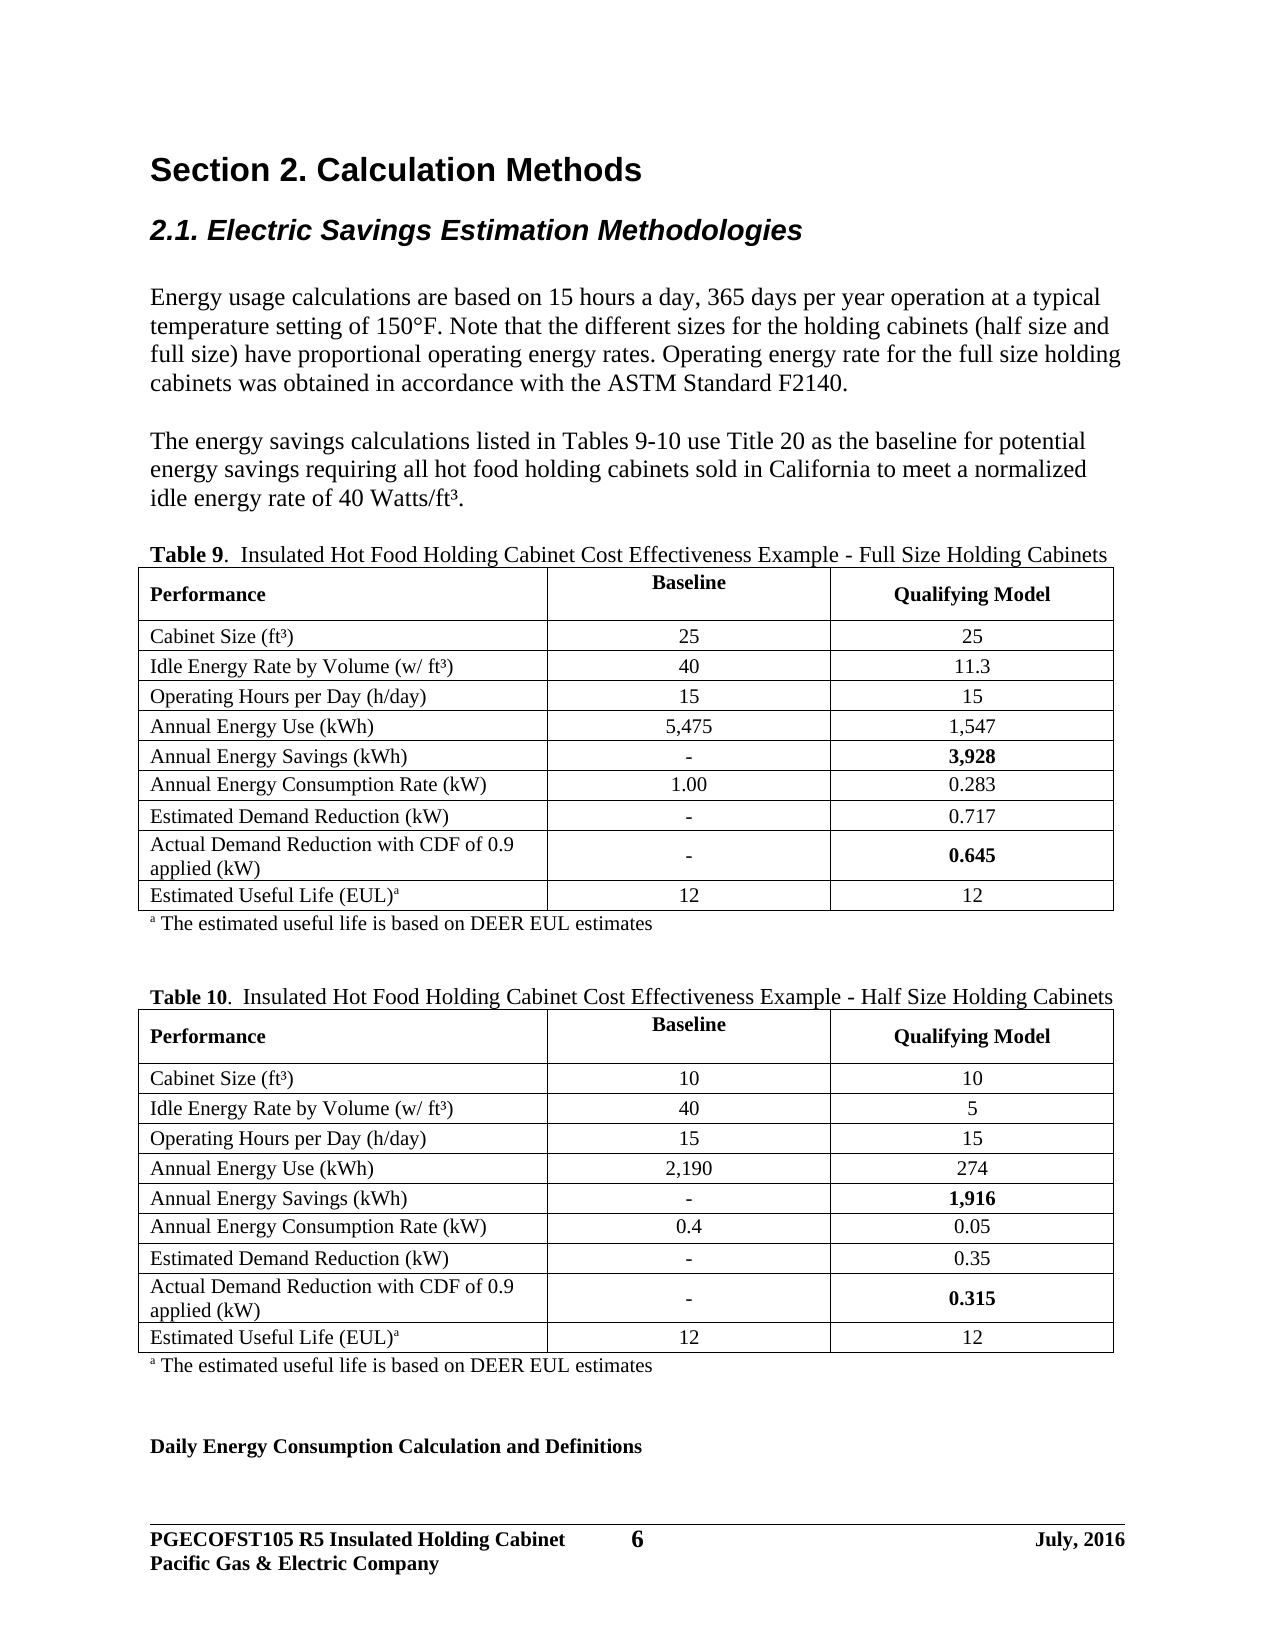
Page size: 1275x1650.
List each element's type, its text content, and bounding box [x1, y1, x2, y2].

table_cell Estimated Useful Life (EUL)a [139, 1323, 547, 1352]
table_cell 274 [831, 1154, 1113, 1182]
subtitle 2.1. Electric Savings Estimation Methodologies [150, 213, 1125, 247]
text The energy savings calculations listed in Tables 9-10 use Title 20 as the baseline for potential energy savings requiring all hot food holding cabinets sold in California to meet a normalized idle energy rate of 40 Watts/ft³. [150, 426, 1125, 512]
table_cell 0.645 [831, 831, 1113, 879]
text a The estimated useful life is based on DEER EUL estimates [150, 1353, 1125, 1377]
table_cell - [548, 1244, 830, 1272]
table_cell Estimated Demand Reduction (kW) [139, 1244, 547, 1272]
table_cell 1,547 [831, 711, 1113, 740]
table_cell - [548, 831, 830, 879]
table_cell 10 [831, 1064, 1113, 1092]
table_cell 15 [831, 681, 1113, 710]
table_cell - [548, 801, 830, 830]
table_cell 15 [831, 1124, 1113, 1152]
table_cell Cabinet Size (ft³) [139, 1064, 547, 1092]
text a The estimated useful life is based on DEER EUL estimates [150, 911, 1125, 935]
table_cell 12 [548, 1323, 830, 1352]
table_cell 2,190 [548, 1154, 830, 1182]
table_cell Annual Energy Use (kWh) [139, 711, 547, 740]
table_cell Actual Demand Reduction with CDF of 0.9 applied (kW) [139, 831, 547, 879]
table_cell Annual Energy Consumption Rate (kW) [139, 1214, 547, 1242]
table_cell Operating Hours per Day (h/day) [139, 681, 547, 710]
table_cell Annual Energy Consumption Rate (kW) [139, 771, 547, 800]
table_cell Annual Energy Savings (kWh) [139, 1184, 547, 1212]
table_cell 25 [831, 621, 1113, 650]
table_cell Estimated Useful Life (EUL)a [139, 881, 547, 909]
table_cell 11.3 [831, 651, 1113, 680]
table_cell 1.00 [548, 771, 830, 800]
table_cell 40 [548, 1094, 830, 1122]
table_header Baseline [548, 1010, 830, 1062]
table_cell 12 [831, 881, 1113, 909]
table_cell 12 [548, 881, 830, 909]
table_cell Annual Energy Savings (kWh) [139, 741, 547, 770]
table_cell 0.315 [831, 1274, 1113, 1322]
table_cell 0.717 [831, 801, 1113, 830]
table_cell 15 [548, 681, 830, 710]
text Daily Energy Consumption Calculation and Definitions [150, 1434, 1125, 1458]
table_cell 0.05 [831, 1214, 1113, 1242]
table_cell 15 [548, 1124, 830, 1152]
table_cell 0.283 [831, 771, 1113, 800]
table_cell Idle Energy Rate by Volume (w/ ft³) [139, 1094, 547, 1122]
table_cell 0.35 [831, 1244, 1113, 1272]
table_cell Cabinet Size (ft³) [139, 621, 547, 650]
table_cell 40 [548, 651, 830, 680]
table_cell 1,916 [831, 1184, 1113, 1212]
table_cell 25 [548, 621, 830, 650]
table_cell Idle Energy Rate by Volume (w/ ft³) [139, 651, 547, 680]
table_cell Actual Demand Reduction with CDF of 0.9 applied (kW) [139, 1274, 547, 1322]
table_header Qualifying Model [831, 1010, 1113, 1062]
table_cell - [548, 1274, 830, 1322]
table_cell 10 [548, 1064, 830, 1092]
subtitle Section 2. Calculation Methods [150, 150, 1125, 188]
text Energy usage calculations are based on 15 hours a day, 365 days per year operation at a typical temperature setting of 150°F. Note that the different sizes for the holding cabinets (half size and full size) have proportional operating energy rates. Operating energy rate for the full size holding cabinets was obtained in accordance with the ASTM Standard F2140. [150, 282, 1125, 397]
table_header Performance [139, 568, 547, 620]
table_cell Annual Energy Use (kWh) [139, 1154, 547, 1182]
table_cell 5,475 [548, 711, 830, 740]
table_cell 5 [831, 1094, 1113, 1122]
table_header Baseline [548, 568, 830, 620]
table_cell Operating Hours per Day (h/day) [139, 1124, 547, 1152]
text Table 10. Insulated Hot Food Holding Cabinet Cost Effectiveness Example - Half Size Holding Cabinets [150, 983, 1125, 1009]
text Table 9. Insulated Hot Food Holding Cabinet Cost Effectiveness Example - Full Size Holding Cabinets [150, 541, 1125, 567]
table_cell 3,928 [831, 741, 1113, 770]
table_cell - [548, 1184, 830, 1212]
table_header Performance [139, 1010, 547, 1062]
table_cell Estimated Demand Reduction (kW) [139, 801, 547, 830]
table_cell 0.4 [548, 1214, 830, 1242]
table_cell 12 [831, 1323, 1113, 1352]
table_cell - [548, 741, 830, 770]
table_header Qualifying Model [831, 568, 1113, 620]
